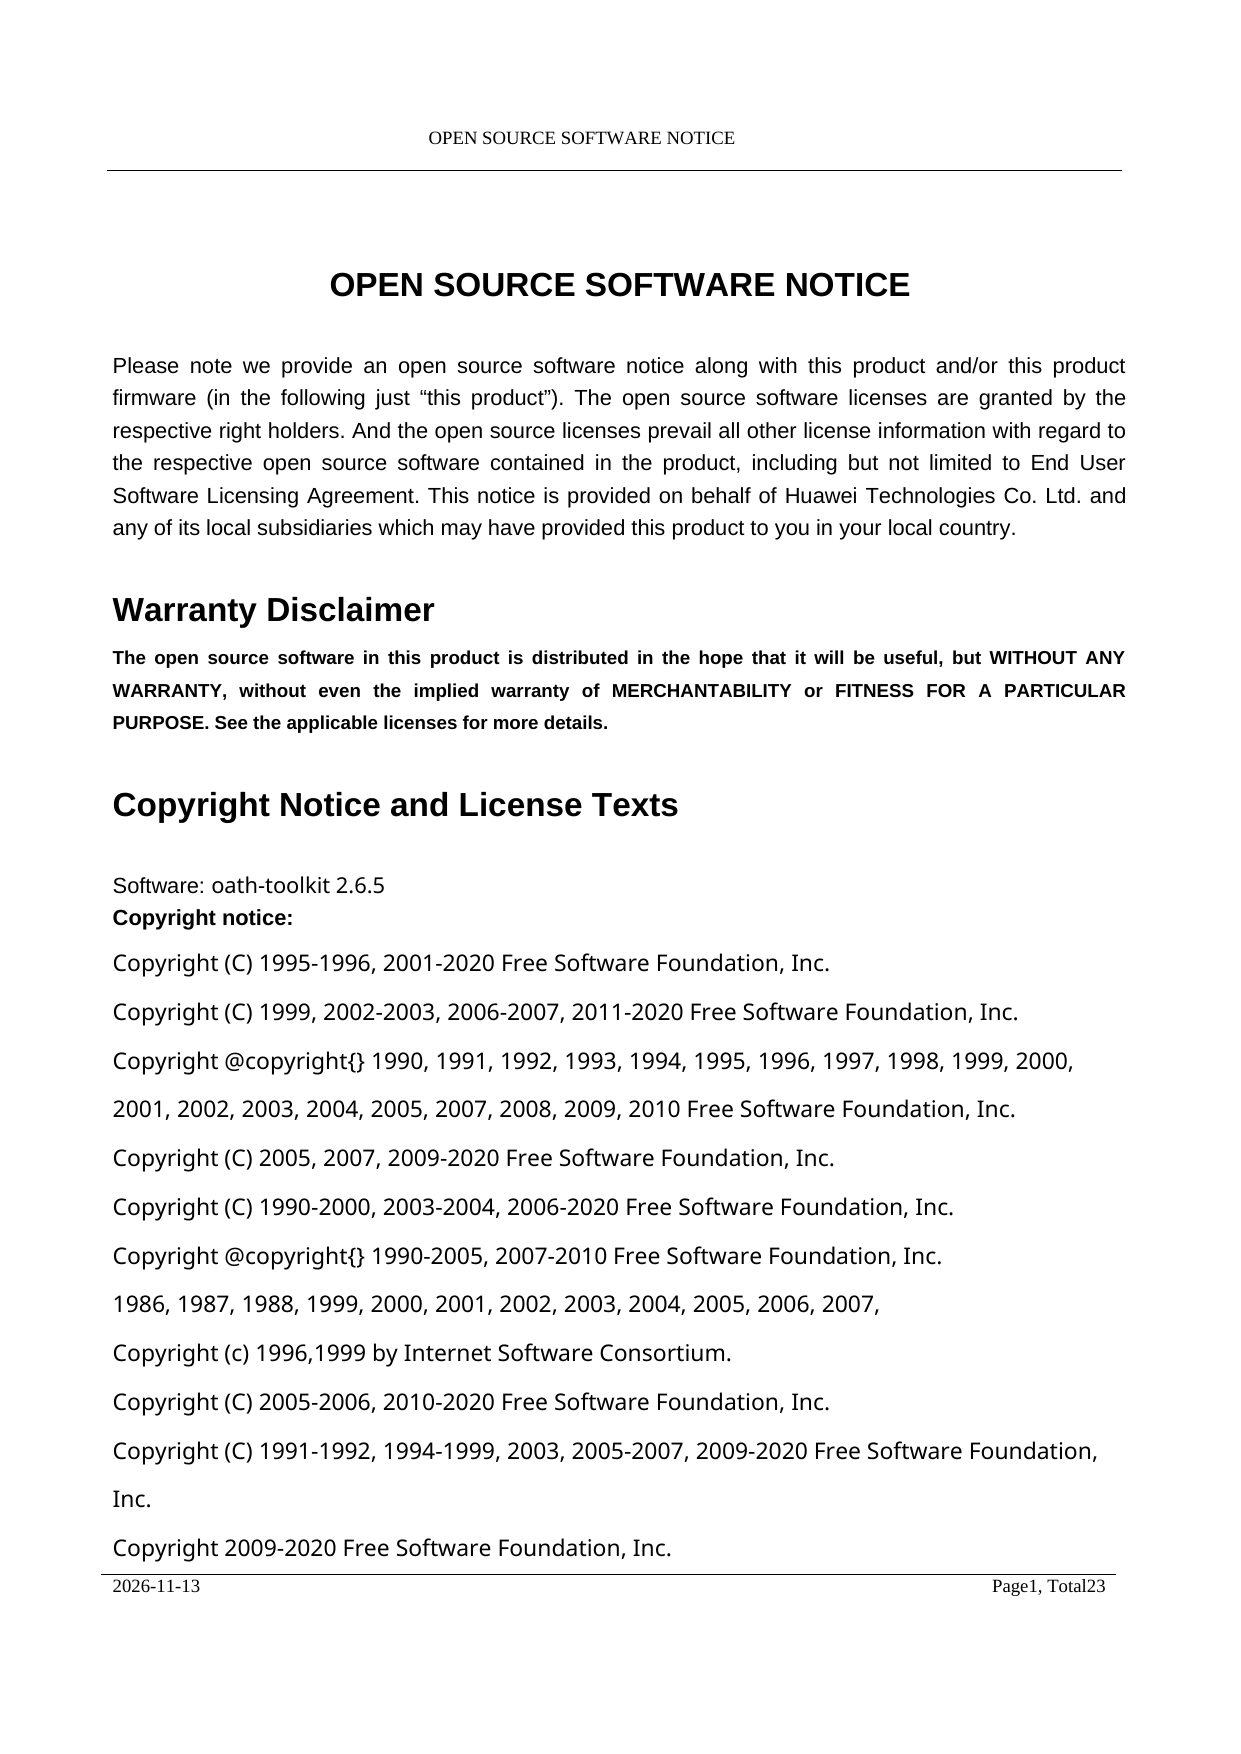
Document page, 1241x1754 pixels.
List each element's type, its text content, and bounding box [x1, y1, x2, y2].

text Copyright notice: [112, 901, 1128, 934]
text The open source software in this product is distributed in the hope that it will be useful, but WITHOUT ANY WARRANTY, without even the implied warranty of MERCHANTABILITY or FITNESS FOR A PARTICULAR PURPOSE. See the applicable licenses for more details. [112, 641, 1128, 739]
text Software: oath-toolkit 2.6.5 [112, 869, 1128, 901]
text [112, 947, 1128, 1564]
text Please note we provide an open source software notice along with this product and/or this product firmware (in the following just “this product”). The open source software licenses are granted by the respective right holders. And the open source licenses prevail all other license information with regard to the respective open source software contained in the product, including but not limited to End User Software Licensing Agreement. This notice is provided on behalf of Huawei Technologies Co. Ltd. and any of its local subsidiaries which may have provided this product to you in your local country. [112, 349, 1128, 544]
text Copyright Notice and License Texts [112, 771, 1128, 836]
text Warranty Disclaimer [112, 576, 1128, 641]
text OPEN SOURCE SOFTWARE NOTICE [112, 251, 1128, 316]
